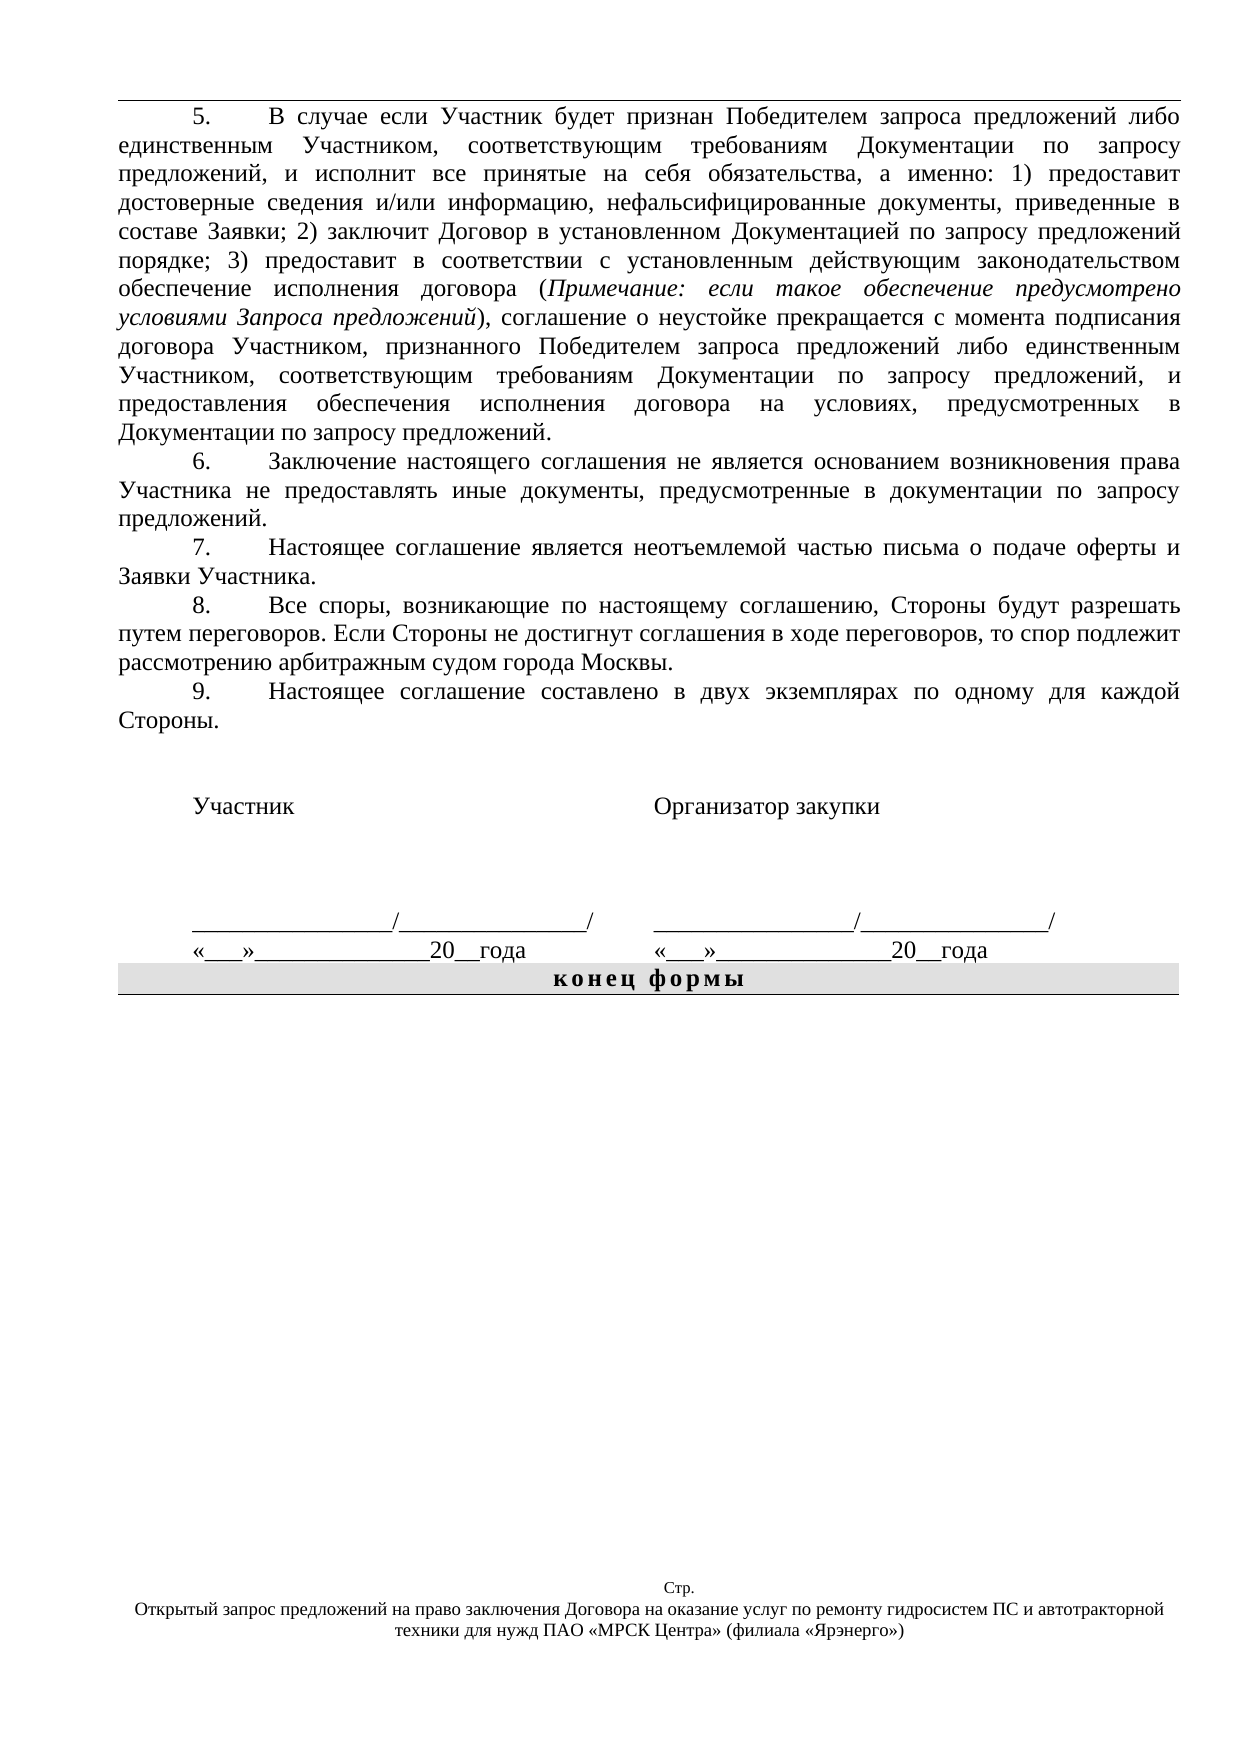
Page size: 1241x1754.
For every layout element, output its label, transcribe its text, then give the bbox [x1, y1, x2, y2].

table_header Организатор закупки [643, 791, 1104, 820]
table_cell ________________/_______________/ «___»______________20__года [181, 820, 642, 963]
table_header Участник [181, 791, 642, 820]
list Настоящее соглашение составлено в двух экземплярах по одному для каждой Стороны. [118, 676, 1181, 733]
list Настоящее соглашение является неотъемлемой частью письма о подаче оферты и Заявки Участника. [118, 532, 1181, 590]
list Заключение настоящего соглашения не является основанием возникновения права Участника не предоставлять иные документы, предусмотренные в документации по запросу предложений. [118, 446, 1181, 532]
list В случае если Участник будет признан Победителем запроса предложений либо единственным Участником, соответствующим требованиям Документации по запросу предложений, и исполнит все принятые на себя обязательства, а именно: 1) предоставит достоверные сведения и/или информацию, нефальсифицированные документы, приведенные в составе Заявки; 2) заключит Договор в установленном Документацией по запросу предложений порядке; 3) предоставит в соответствии с установленным действующим законодательством обеспечение исполнения договора (Примечание: если такое обеспечение предусмотрено условиями Запроса предложений), соглашение о неустойке прекращается с момента подписания договора Участником, признанного Победителем запроса предложений либо единственным Участником, соответствующим требованиям Документации по запросу предложений, и предоставления обеспечения исполнения договора на условиях, предусмотренных в Документации по запросу предложений. [118, 101, 1181, 446]
text конец формы [118, 963, 1179, 994]
table_cell ________________/_______________/ «___»______________20__года [643, 820, 1104, 963]
list Все споры, возникающие по настоящему соглашению, Стороны будут разрешать путем переговоров. Если Стороны не достигнут соглашения в ходе переговоров, то спор подлежит рассмотрению арбитражным судом города Москвы. [118, 590, 1181, 676]
